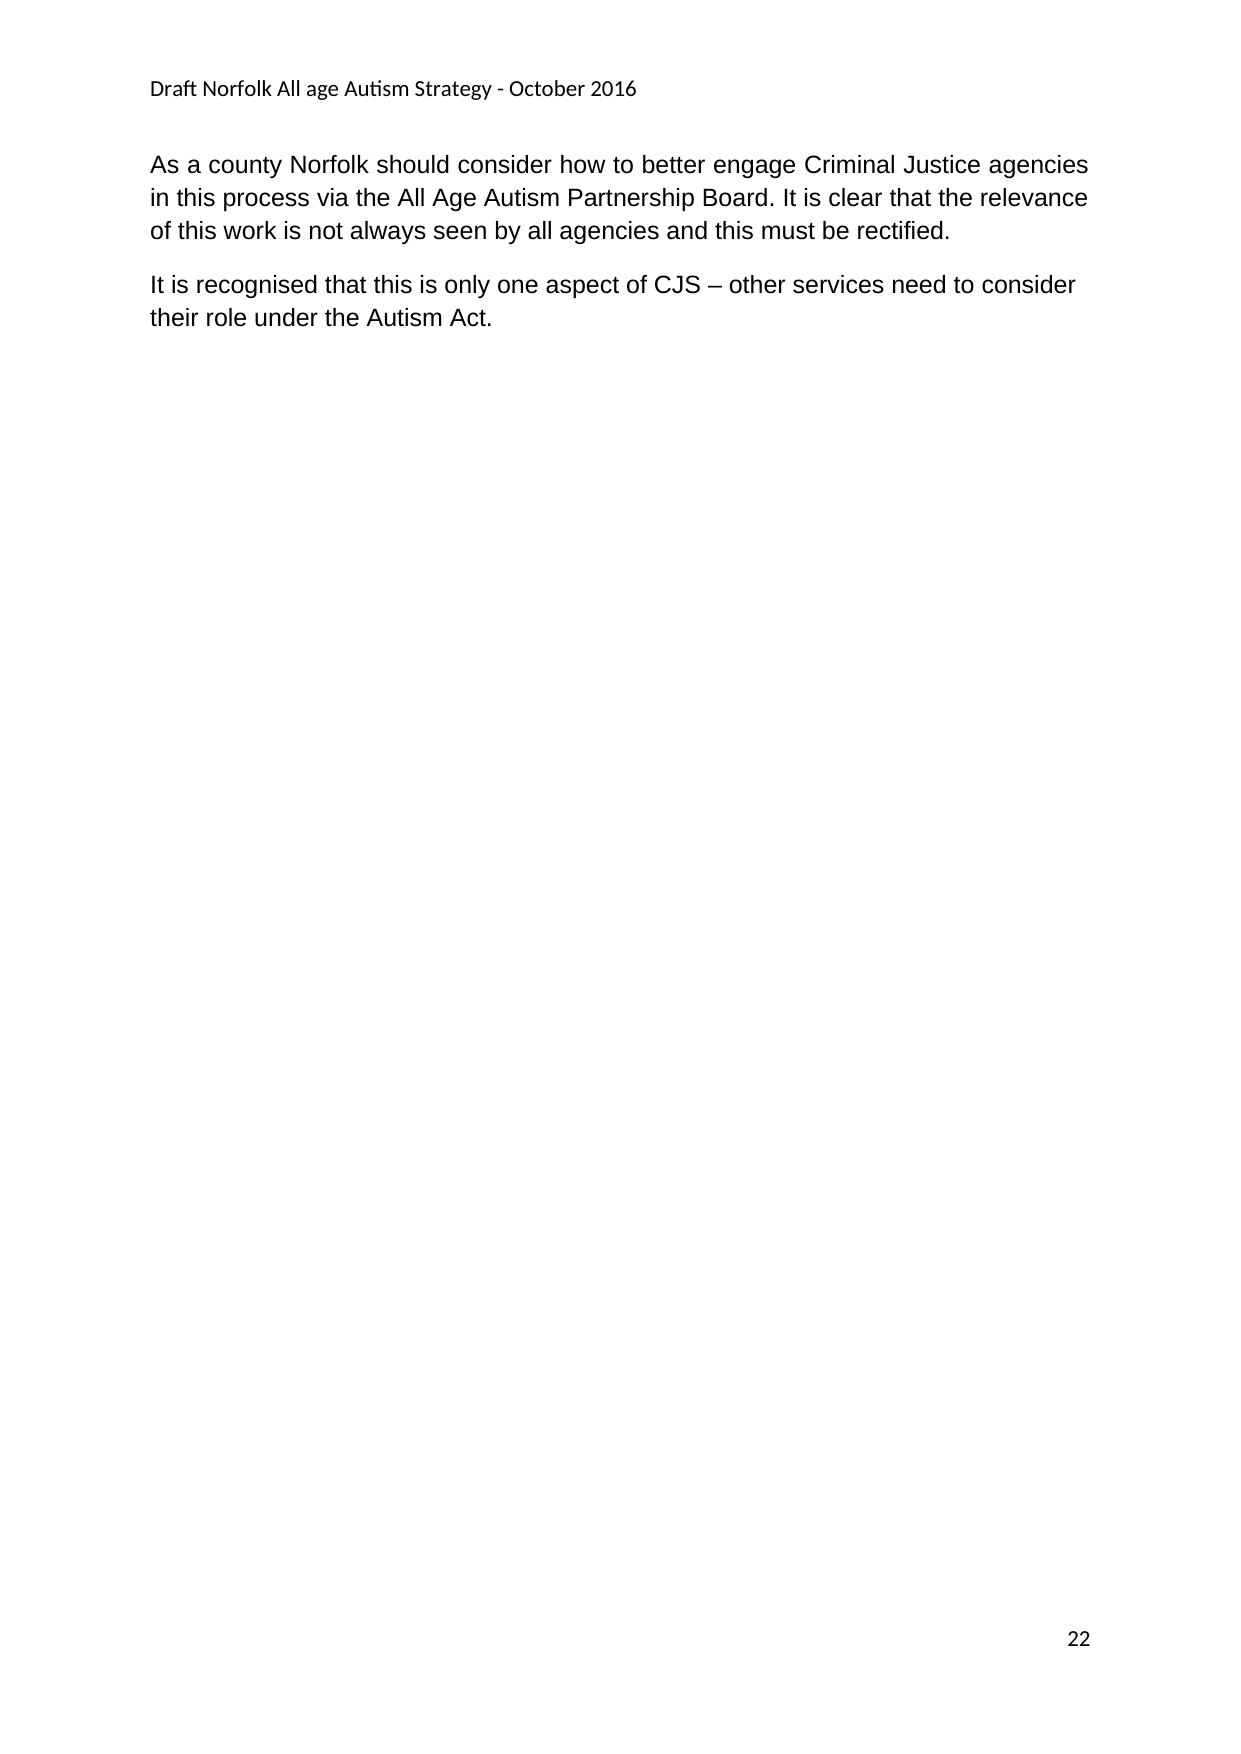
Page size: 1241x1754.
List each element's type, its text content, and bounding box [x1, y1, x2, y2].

text It is recognised that this is only one aspect of CJS – other services need to consider their role under the Autism Act. [150, 270, 1090, 332]
text As a county Norfolk should consider how to better engage Criminal Justice agencies in this process via the All Age Autism Partnership Board. It is clear that the relevance of this work is not always seen by all agencies and this must be rectified. [150, 150, 1090, 245]
